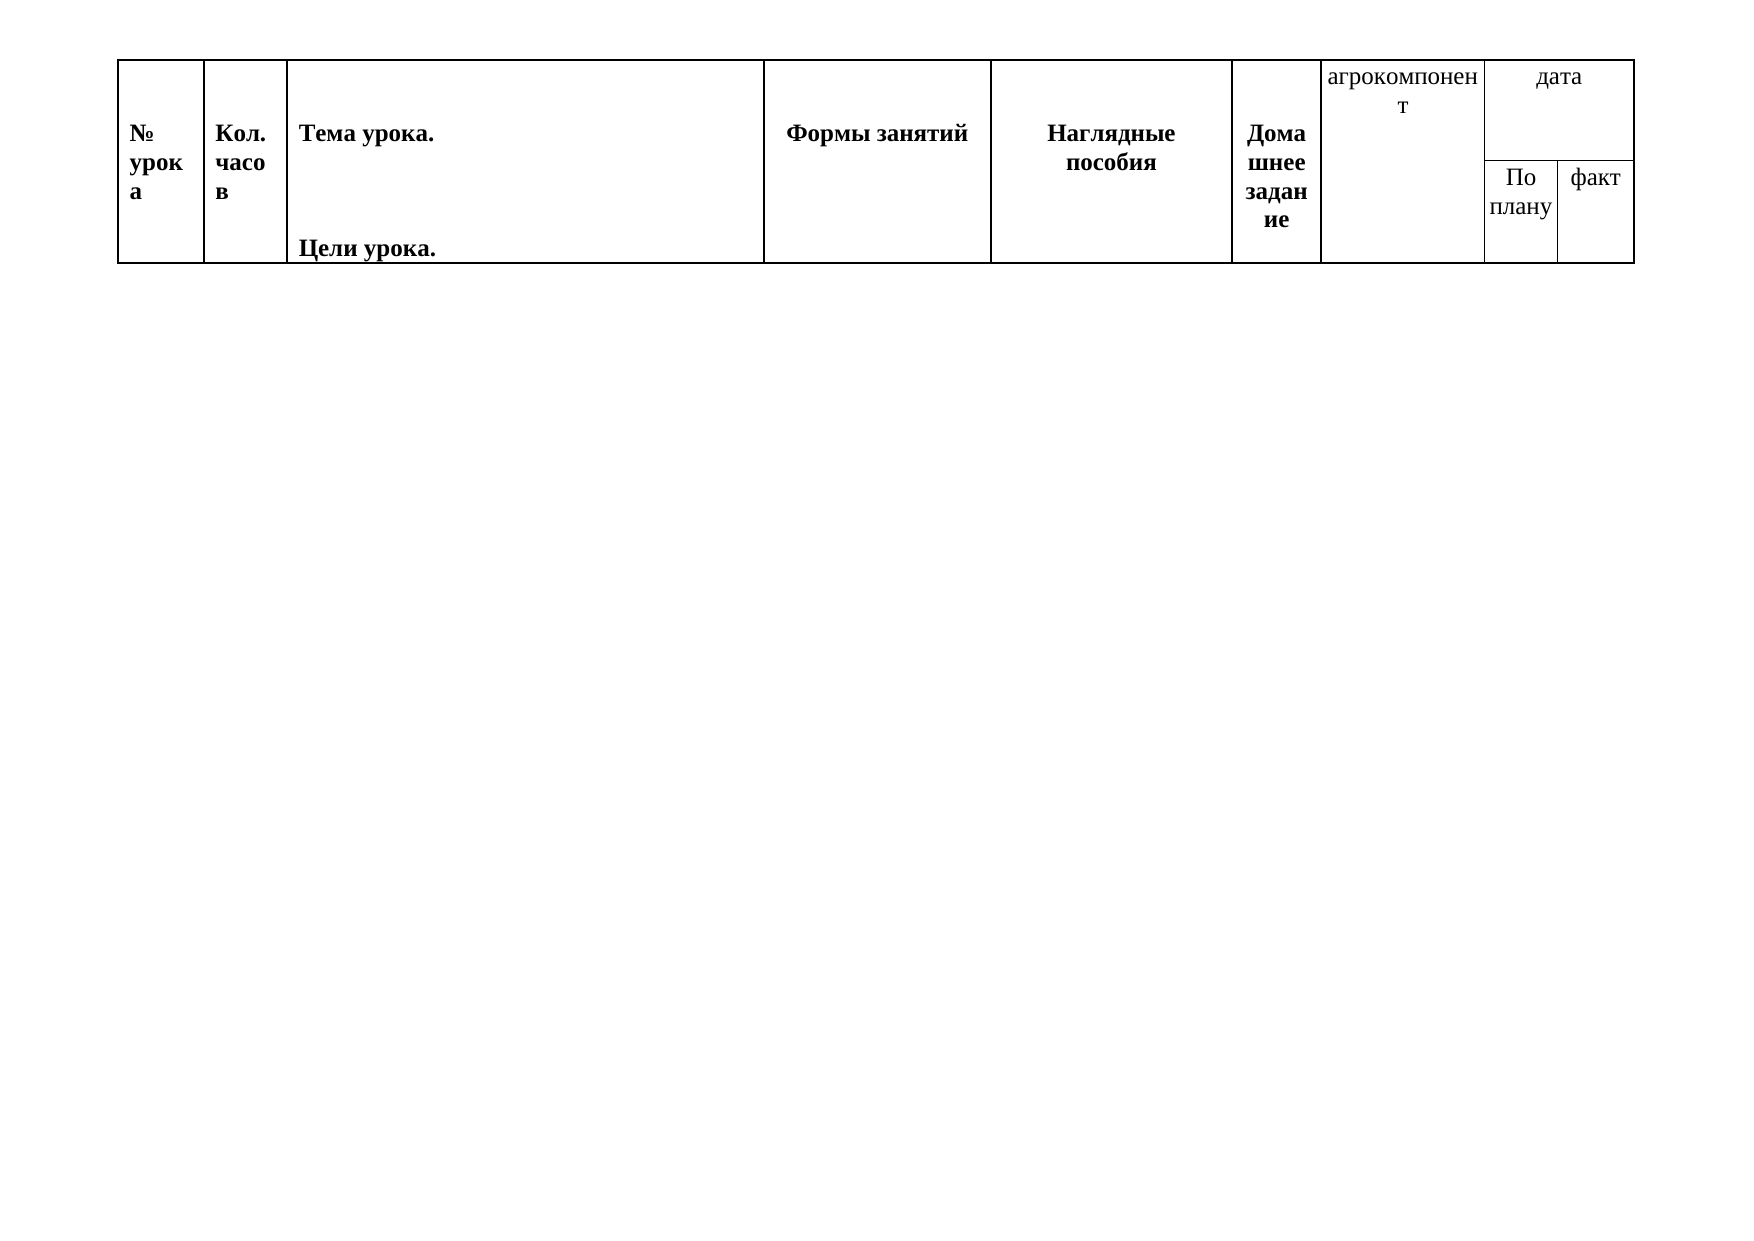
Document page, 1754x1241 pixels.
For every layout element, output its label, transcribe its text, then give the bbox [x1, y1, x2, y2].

table_header Тема урока. Цели урока. [288, 61, 763, 262]
table_header № урока [119, 61, 203, 262]
table_header Наглядные пособия [992, 61, 1231, 262]
table_cell По плану [1485, 161, 1557, 262]
table_header дата [1485, 61, 1633, 160]
table_header Домашнее задание [1233, 61, 1320, 262]
table_header агрокомпонент [1322, 61, 1484, 262]
table_header Кол.часов [205, 61, 286, 262]
table_cell факт [1558, 161, 1633, 262]
table_header Формы занятий [765, 61, 990, 262]
